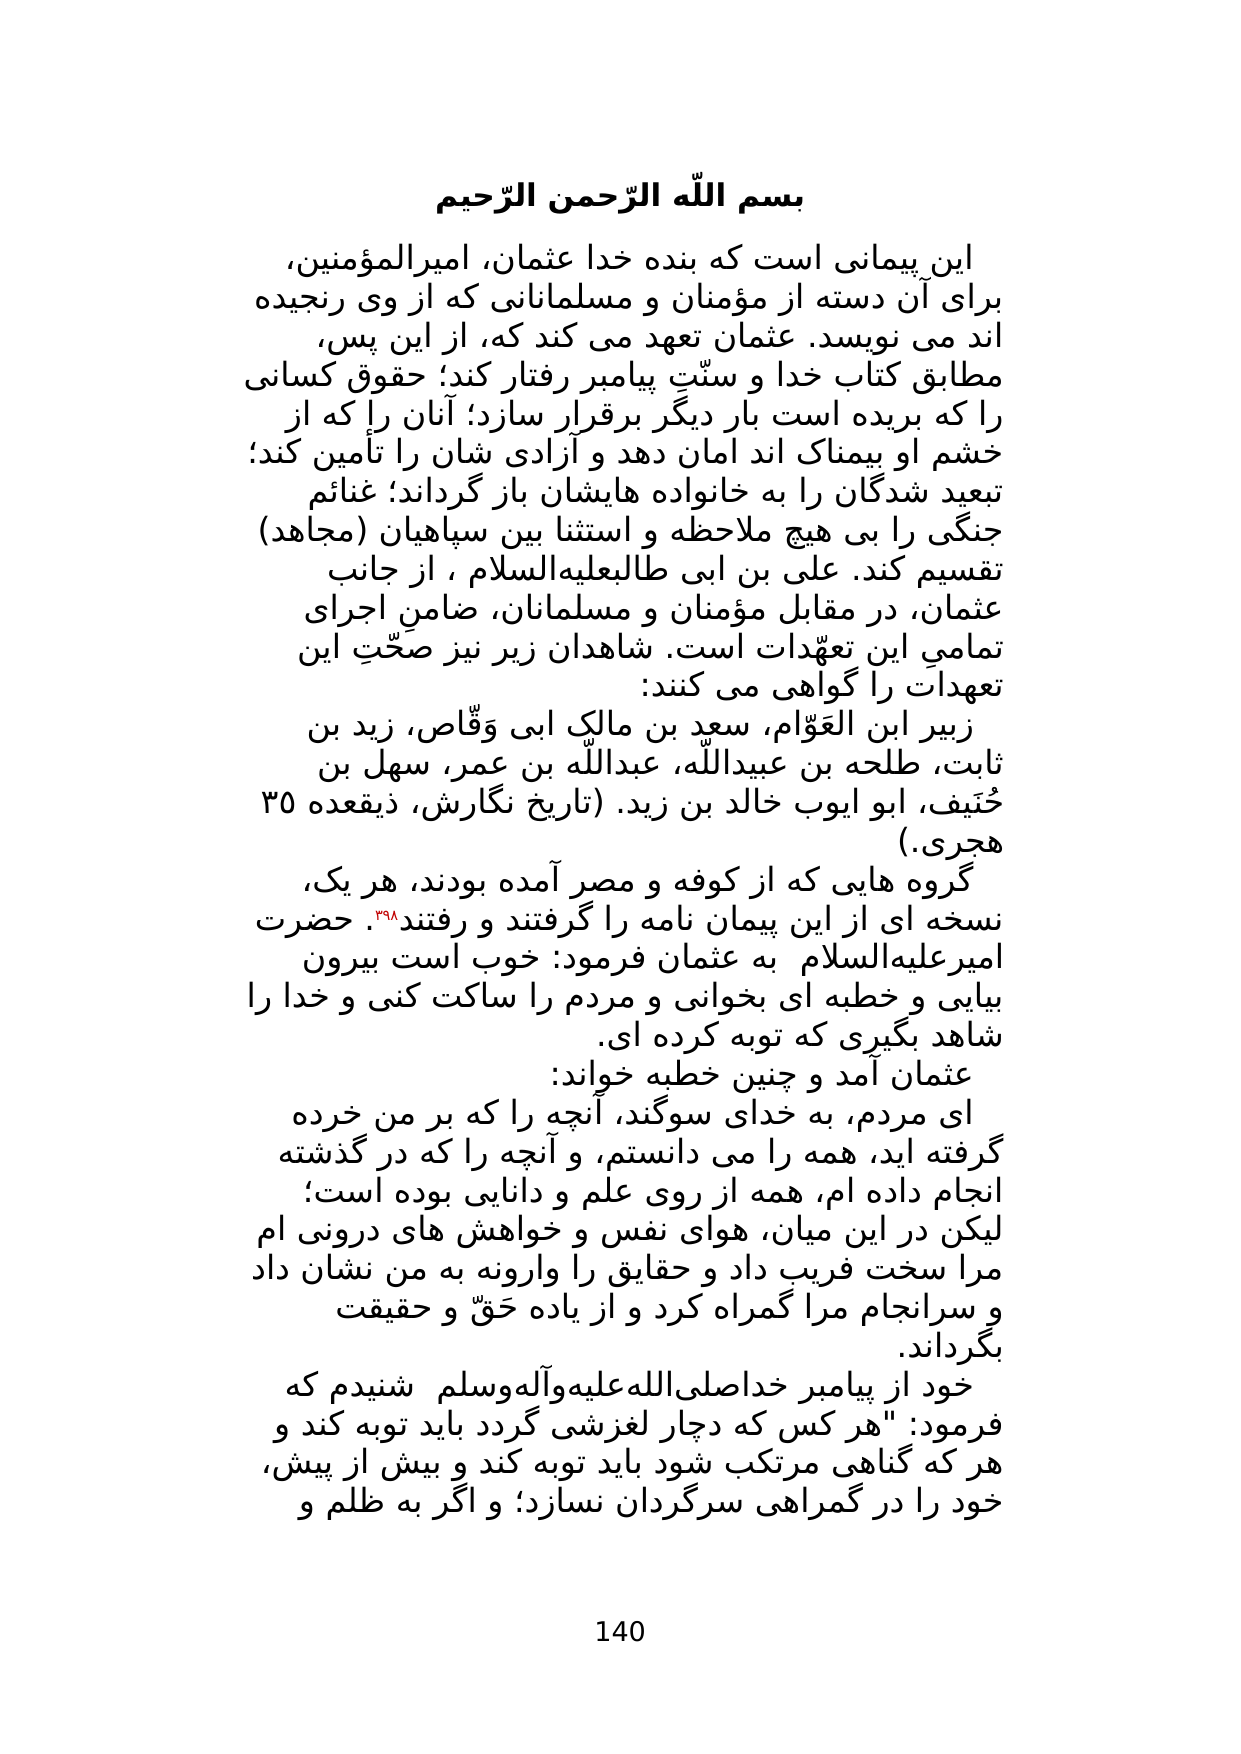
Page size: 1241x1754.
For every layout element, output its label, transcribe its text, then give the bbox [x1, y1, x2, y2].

text عثمان آمد و چنين خطبه خواند: [236, 1054, 1004, 1093]
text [236, 1365, 1004, 1521]
text اى مردم، به خداى سوگند، آنچه را که بر من خرده گرفته ايد، همه را مى دانستم، و آنچه را که در گذشته انجام داده ام، همه از روى علم و دانايى بوده است؛ ليکن در اين ميان، هواى نفس و خواهش هاى درونى ام مرا سخت فريب داد و حقايق را وارونه به من نشان داد و سرانجام مرا گمراه کرد و از ياده حَقّ و حقيقت بگرداند. [236, 1093, 1004, 1365]
text گروه هايى که از کوفه و مصر آمده بودند، هر يک، نسخه اى از اين پيمان نامه را گرفتند و رفتند٣٩٨. حضرت اميرعليه‌السلام به عثمان فرمود: خوب است بيرون بيايى و خطبه اى بخوانى و مردم را ساکت کنى و خدا را شاهد بگيرى که توبه کرده اى. [236, 860, 1004, 1054]
text زبير ابن العَوّام، سعد بن مالک ابى وَقّاص، زيد بن ثابت، طلحه بن عبيداللّه، عبداللّه بن عمر، سهل بن حُنَيف، ابو ايوب خالد بن زيد. (تاريخ نگارش، ذيقعده ٣٥ هجرى.) [236, 705, 1004, 860]
text اين پيمانى است که بنده خدا عثمان، اميرالمؤمنين، براى آن دسته از مؤمنان و مسلمانانى که از وى رنجيده اند مى نويسد. عثمان تعهد مى کند که، از اين پس، مطابق کتاب خدا و سنّتِ پيامبر رفتار کند؛ حقوق کسانى را که بريده است بار ديگر برقرار سازد؛ آنان را که از خشم او بيمناک اند امان دهد و آزادى شان را تأمين کند؛ تبعيد شدگان را به خانواده هايشان باز گرداند؛ غنائم جنگى را بى هيچ ملاحظه و استثنا بين سپاهيان (مجاهد) تقسيم کند. على بن ابى طالبعليه‌السلام ، از جانب عثمان، در مقابل مؤمنان و مسلمانان، ضامنِ اجراى تمامىِ اين تعهّدات است. شاهدان زير نيز صحّتِ اين تعهدات را گواهى مى کنند: [236, 238, 1004, 705]
text بسم اللّه الرّحمن الرّحيم [236, 177, 1004, 213]
